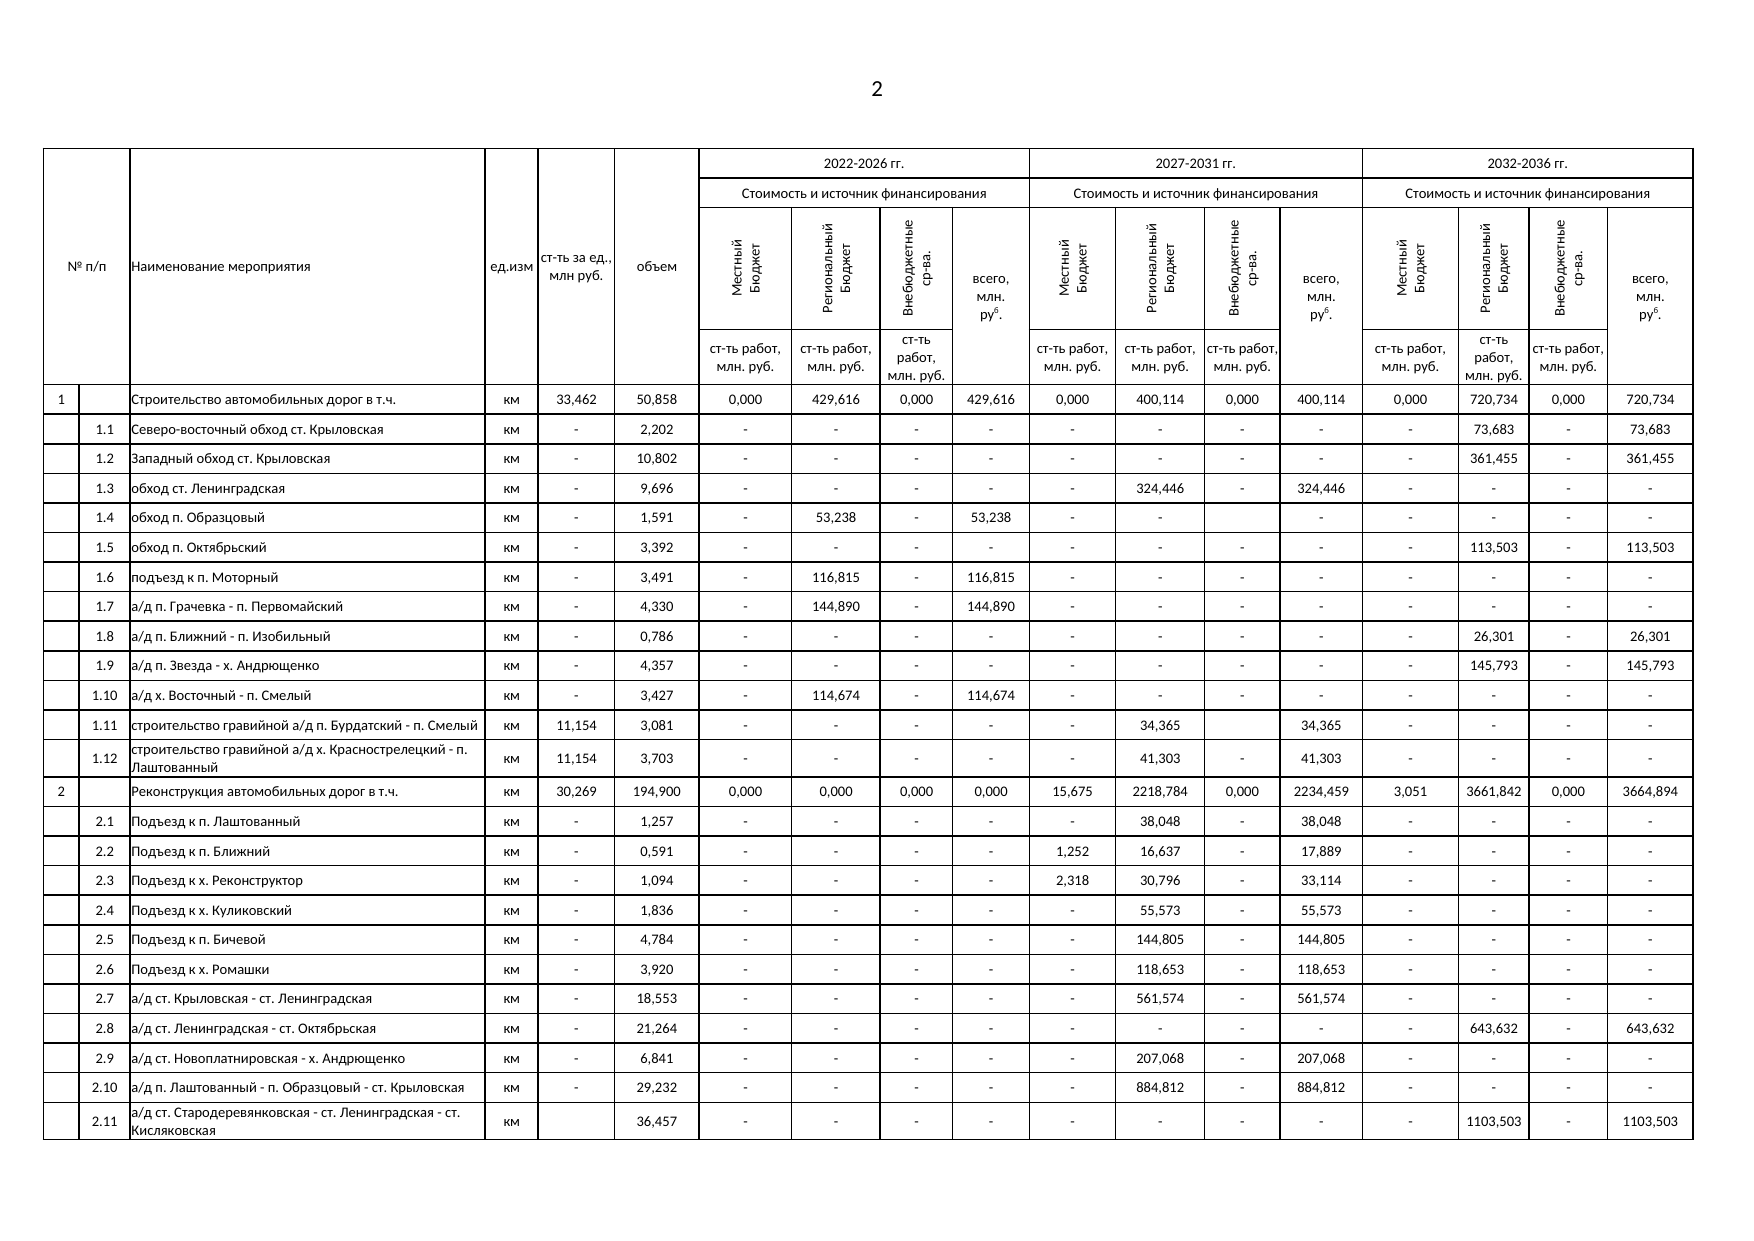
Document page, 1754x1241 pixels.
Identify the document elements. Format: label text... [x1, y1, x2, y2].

table_cell км [486, 1014, 537, 1042]
table_cell - [700, 622, 791, 650]
table_cell - [1030, 985, 1115, 1013]
table_cell [44, 592, 78, 620]
table_cell - [1205, 592, 1279, 620]
table_cell Западный обход ст. Крыловская [131, 445, 484, 472]
table_cell 15,675 [1030, 778, 1115, 806]
table_cell а/д п. Лаштованный - п. Образцовый - ст. Крыловская [131, 1073, 484, 1101]
table_cell км [486, 1103, 537, 1138]
table_cell км [486, 504, 537, 532]
table_cell 9,696 [615, 474, 698, 502]
table_cell - [1205, 896, 1279, 924]
table_cell - [1205, 652, 1279, 679]
table_cell ст-ть работ, млн. руб. [1363, 330, 1458, 384]
table_cell - [1205, 866, 1279, 894]
table_cell - [1205, 445, 1279, 472]
table_cell - [539, 1073, 614, 1101]
table_cell Региональный Бюджет [1116, 208, 1204, 329]
table_cell - [1363, 1014, 1458, 1042]
table_cell - [792, 652, 879, 679]
table_cell Внебюджетные ср-ва. [1530, 208, 1607, 329]
table_cell Стоимость и источник финансирования [1030, 179, 1362, 207]
table_cell - [1281, 652, 1362, 679]
table_cell Внебюджетные ср-ва. [881, 208, 952, 329]
table_cell - [1281, 563, 1362, 591]
table_cell 207,068 [1116, 1044, 1204, 1072]
table_cell Местный Бюджет [700, 208, 791, 329]
table_cell - [953, 896, 1029, 924]
table_cell 3664,894 [1608, 778, 1692, 806]
table_cell 2.5 [80, 926, 129, 953]
table_cell 3,051 [1363, 778, 1458, 806]
table_cell - [1205, 807, 1279, 835]
table_cell 2.10 [80, 1073, 129, 1101]
table_cell - [1116, 592, 1204, 620]
table_cell - [1030, 1044, 1115, 1072]
table_cell [44, 652, 78, 679]
table_cell км [486, 1044, 537, 1072]
table_cell строительство гравийной а/д х. Краснострелецкий - п. Лаштованный [131, 740, 484, 776]
table_cell - [1608, 592, 1692, 620]
table_cell - [1363, 445, 1458, 472]
table_cell км [486, 807, 537, 835]
table_cell - [881, 652, 952, 679]
table_cell - [1608, 955, 1692, 983]
table_cell - [1205, 474, 1279, 502]
table_cell 324,446 [1116, 474, 1204, 502]
table_cell [44, 445, 78, 472]
table_cell - [1116, 563, 1204, 591]
table_cell - [700, 563, 791, 591]
table_cell - [1363, 415, 1458, 443]
table_cell - [1608, 985, 1692, 1013]
table_cell [44, 807, 78, 835]
table_cell км [486, 652, 537, 679]
table_cell - [953, 415, 1029, 443]
table_cell 4,330 [615, 592, 698, 620]
table_cell - [881, 837, 952, 865]
table_cell 116,815 [953, 563, 1029, 591]
table_cell км [486, 415, 537, 443]
table_cell - [1459, 926, 1528, 953]
table_cell 26,301 [1459, 622, 1528, 650]
table_cell - [792, 837, 879, 865]
table_header 2022-2026 гг. [700, 149, 1029, 177]
table_cell - [700, 896, 791, 924]
table_cell ст-ть работ, млн. руб. [792, 330, 879, 384]
table_cell [44, 504, 78, 532]
table_cell - [881, 474, 952, 502]
table_cell 29,232 [615, 1073, 698, 1101]
table_cell 11,154 [539, 711, 614, 739]
table_cell - [539, 622, 614, 650]
table_cell 21,264 [615, 1014, 698, 1042]
table_cell - [1459, 1073, 1528, 1101]
table_cell - [881, 896, 952, 924]
table_cell а/д ст. Стародеревянковская - ст. Ленинградская - ст. Кисляковская [131, 1103, 484, 1138]
table_cell Подъезд к п. Бичевой [131, 926, 484, 953]
table_cell - [1459, 1044, 1528, 1072]
table_cell - [1530, 807, 1607, 835]
table_cell 1103,503 [1459, 1103, 1528, 1138]
table_cell ст-ть работ, млн. руб. [1030, 330, 1115, 384]
table_cell - [539, 504, 614, 532]
table_cell Местный Бюджет [1030, 208, 1115, 329]
table_cell 429,616 [792, 385, 879, 413]
table_cell - [1116, 1014, 1204, 1042]
table_cell [44, 1073, 78, 1101]
table_cell - [1530, 985, 1607, 1013]
table_cell - [1459, 807, 1528, 835]
table_cell - [1205, 563, 1279, 591]
table_cell - [1608, 711, 1692, 739]
table_cell - [1530, 926, 1607, 953]
table_cell - [1281, 681, 1362, 709]
table_cell - [539, 592, 614, 620]
table_cell - [539, 563, 614, 591]
table_cell 53,238 [792, 504, 879, 532]
table_cell - [700, 504, 791, 532]
table_cell - [1281, 415, 1362, 443]
table_cell - [792, 1073, 879, 1101]
table_cell 1.9 [80, 652, 129, 679]
table_cell - [1363, 1073, 1458, 1101]
table_cell 643,632 [1459, 1014, 1528, 1042]
table_cell км [486, 681, 537, 709]
table_cell - [1363, 896, 1458, 924]
table_cell - [1116, 504, 1204, 532]
table_cell - [792, 926, 879, 953]
table_cell - [1205, 1073, 1279, 1101]
table_cell - [539, 866, 614, 894]
table_cell - [1116, 681, 1204, 709]
table_cell - [953, 1044, 1029, 1072]
table_cell 2 [44, 778, 78, 806]
table_cell 1,252 [1030, 837, 1115, 865]
table_cell - [700, 866, 791, 894]
table_cell - [1281, 1014, 1362, 1042]
table_cell км [486, 866, 537, 894]
table_cell [44, 563, 78, 591]
table_cell 0,000 [881, 778, 952, 806]
table_cell [44, 740, 78, 776]
table_cell 113,503 [1608, 533, 1692, 561]
table_cell - [881, 1044, 952, 1072]
table_cell 34,365 [1281, 711, 1362, 739]
table_cell 884,812 [1281, 1073, 1362, 1101]
table_cell - [881, 866, 952, 894]
table_cell - [792, 622, 879, 650]
table_cell 53,238 [953, 504, 1029, 532]
table_cell - [792, 474, 879, 502]
table_cell - [881, 681, 952, 709]
table_cell - [1281, 533, 1362, 561]
table_cell км [486, 385, 537, 413]
table_cell - [1608, 807, 1692, 835]
table_cell - [1030, 740, 1115, 776]
table_cell - [1116, 622, 1204, 650]
table_header ст-ть за ед., млн руб. [539, 149, 614, 384]
table_cell 1,257 [615, 807, 698, 835]
table_cell - [1205, 1014, 1279, 1042]
table_cell 0,000 [700, 778, 791, 806]
table_cell 144,890 [792, 592, 879, 620]
table_cell - [1030, 622, 1115, 650]
table_cell - [1530, 445, 1607, 472]
table_cell - [1116, 533, 1204, 561]
table_cell - [1608, 1073, 1692, 1101]
table_cell - [881, 1073, 952, 1101]
table_cell - [1608, 837, 1692, 865]
table_cell обход п. Образцовый [131, 504, 484, 532]
table_cell - [1030, 415, 1115, 443]
table_cell - [1030, 1073, 1115, 1101]
table_cell - [1205, 955, 1279, 983]
table_header объем [615, 149, 698, 384]
table_cell 2.3 [80, 866, 129, 894]
table_cell - [792, 1103, 879, 1138]
table_cell - [1363, 681, 1458, 709]
table_cell - [700, 1073, 791, 1101]
table_cell ст-ть работ, млн. руб. [1205, 330, 1279, 384]
table_cell - [539, 1014, 614, 1042]
table_cell - [881, 563, 952, 591]
table_cell 33,462 [539, 385, 614, 413]
table_cell - [539, 445, 614, 472]
table_cell - [792, 896, 879, 924]
table_cell - [881, 622, 952, 650]
table_cell - [1608, 866, 1692, 894]
table_cell - [1530, 837, 1607, 865]
table_cell - [1530, 563, 1607, 591]
table_cell - [1030, 1103, 1115, 1138]
table_cell 0,591 [615, 837, 698, 865]
table_cell 0,000 [1363, 385, 1458, 413]
table_cell - [1530, 1044, 1607, 1072]
table_cell - [1363, 926, 1458, 953]
table_cell [44, 1103, 78, 1138]
table_cell ст-ть работ, млн. руб. [1459, 330, 1528, 384]
table_cell - [881, 415, 952, 443]
table_cell - [1030, 533, 1115, 561]
table_cell - [700, 415, 791, 443]
table_cell 118,653 [1281, 955, 1362, 983]
table_cell - [1363, 866, 1458, 894]
table_cell подъезд к п. Моторный [131, 563, 484, 591]
table_cell 0,000 [1030, 385, 1115, 413]
table_cell 0,000 [1205, 385, 1279, 413]
table_cell км [486, 445, 537, 472]
table_cell - [539, 681, 614, 709]
table_cell - [1281, 504, 1362, 532]
table_cell - [700, 592, 791, 620]
table_cell 2234,459 [1281, 778, 1362, 806]
table_cell [539, 1103, 614, 1138]
table_cell 144,890 [953, 592, 1029, 620]
table_cell - [1116, 415, 1204, 443]
table_cell - [700, 711, 791, 739]
table_cell 361,455 [1608, 445, 1692, 472]
table_cell - [881, 807, 952, 835]
table_cell - [1363, 622, 1458, 650]
table_cell - [1205, 622, 1279, 650]
table_cell Стоимость и источник финансирования [700, 179, 1029, 207]
table_cell - [1205, 740, 1279, 776]
table_cell - [953, 807, 1029, 835]
table_cell 3,081 [615, 711, 698, 739]
table_cell - [1459, 504, 1528, 532]
table_cell [44, 896, 78, 924]
table_cell Подъезд к х. Ромашки [131, 955, 484, 983]
table_cell 18,553 [615, 985, 698, 1013]
table_cell - [1459, 474, 1528, 502]
table_cell км [486, 778, 537, 806]
table_cell 1.8 [80, 622, 129, 650]
table_cell 34,365 [1116, 711, 1204, 739]
table_cell 561,574 [1116, 985, 1204, 1013]
table_cell - [1459, 681, 1528, 709]
table_cell [44, 837, 78, 865]
table_cell 0,000 [1205, 778, 1279, 806]
table_cell - [953, 926, 1029, 953]
table_cell 0,000 [881, 385, 952, 413]
table_cell - [1363, 1044, 1458, 1072]
table_cell 0,000 [700, 385, 791, 413]
table_cell км [486, 592, 537, 620]
table_cell 144,805 [1281, 926, 1362, 953]
table_cell [44, 681, 78, 709]
table_cell 720,734 [1608, 385, 1692, 413]
table_cell обход п. Октябрьский [131, 533, 484, 561]
table_cell 561,574 [1281, 985, 1362, 1013]
table_cell Подъезд к п. Ближний [131, 837, 484, 865]
table_cell 3,491 [615, 563, 698, 591]
table_cell 0,000 [792, 778, 879, 806]
table_cell - [1205, 837, 1279, 865]
table_cell - [1205, 681, 1279, 709]
table_cell 2,202 [615, 415, 698, 443]
table_cell 113,503 [1459, 533, 1528, 561]
table_cell 361,455 [1459, 445, 1528, 472]
table_cell - [539, 415, 614, 443]
table_cell 30,796 [1116, 866, 1204, 894]
table_cell обход ст. Ленинградская [131, 474, 484, 502]
table_cell 400,114 [1281, 385, 1362, 413]
table_cell - [539, 652, 614, 679]
table_cell 16,637 [1116, 837, 1204, 865]
table_cell - [700, 652, 791, 679]
table_cell - [953, 533, 1029, 561]
table_cell 1.5 [80, 533, 129, 561]
table_cell - [1030, 445, 1115, 472]
table_cell 324,446 [1281, 474, 1362, 502]
table_cell [44, 533, 78, 561]
table_cell [44, 415, 78, 443]
table_cell - [1116, 652, 1204, 679]
table_cell - [539, 474, 614, 502]
table_cell - [792, 533, 879, 561]
table_cell 118,653 [1116, 955, 1204, 983]
table_cell 38,048 [1281, 807, 1362, 835]
table_cell ст-ть работ, млн. руб. [881, 330, 952, 384]
table_cell [80, 385, 129, 413]
table_cell - [881, 592, 952, 620]
table_cell ст-ть работ, млн. руб. [1530, 330, 1607, 384]
table_cell - [1205, 1103, 1279, 1138]
table_cell 1.3 [80, 474, 129, 502]
table_cell - [1205, 415, 1279, 443]
table_cell - [1459, 740, 1528, 776]
table_cell всего, млн. руб. [953, 208, 1029, 384]
table_cell км [486, 896, 537, 924]
table_cell - [1363, 955, 1458, 983]
table_cell - [539, 955, 614, 983]
table_cell 1.1 [80, 415, 129, 443]
table_cell 36,457 [615, 1103, 698, 1138]
table_cell [44, 1014, 78, 1042]
table_cell - [1281, 592, 1362, 620]
table_cell строительство гравийной а/д п. Бурдатский - п. Смелый [131, 711, 484, 739]
table_cell Региональный Бюджет [1459, 208, 1528, 329]
table_header ед.изм [486, 149, 537, 384]
table_cell - [1281, 445, 1362, 472]
table_cell - [1030, 711, 1115, 739]
table_cell - [1459, 955, 1528, 983]
table_cell - [1030, 474, 1115, 502]
table_cell - [1530, 504, 1607, 532]
table_cell - [1530, 896, 1607, 924]
table_cell Подъезд к х. Куликовский [131, 896, 484, 924]
table_cell 0,000 [1530, 778, 1607, 806]
table_cell - [700, 955, 791, 983]
table_cell - [1116, 1103, 1204, 1138]
table_cell ст-ть работ, млн. руб. [1116, 330, 1204, 384]
table_cell Региональный Бюджет [792, 208, 879, 329]
table_cell - [539, 837, 614, 865]
table_cell 643,632 [1608, 1014, 1692, 1042]
table_cell - [700, 681, 791, 709]
table_cell 3,427 [615, 681, 698, 709]
table_cell 1 [44, 385, 78, 413]
table_cell - [1530, 592, 1607, 620]
table_cell - [1530, 740, 1607, 776]
table_cell - [953, 622, 1029, 650]
table_header 2027-2031 гг. [1030, 149, 1362, 177]
table_cell 55,573 [1281, 896, 1362, 924]
table_cell 3,392 [615, 533, 698, 561]
table_cell - [792, 1014, 879, 1042]
table_cell 4,357 [615, 652, 698, 679]
table_cell - [1459, 985, 1528, 1013]
table_cell 0,786 [615, 622, 698, 650]
table_cell - [1530, 474, 1607, 502]
table_cell 55,573 [1116, 896, 1204, 924]
table_cell 1.10 [80, 681, 129, 709]
table_cell - [1030, 681, 1115, 709]
table_cell а/д ст. Новоплатнировская - х. Андрющенко [131, 1044, 484, 1072]
table_cell - [1363, 711, 1458, 739]
table_header № п/п [44, 149, 129, 384]
table_cell - [1608, 926, 1692, 953]
table_cell 3,703 [615, 740, 698, 776]
table_cell 144,805 [1116, 926, 1204, 953]
table_cell - [881, 985, 952, 1013]
table_cell 2.9 [80, 1044, 129, 1072]
table_cell - [1608, 896, 1692, 924]
table_cell - [700, 533, 791, 561]
table_cell 50,858 [615, 385, 698, 413]
table_cell - [1281, 622, 1362, 650]
table_cell всего, млн. руб. [1608, 208, 1692, 384]
table_cell - [881, 926, 952, 953]
table_cell 10,802 [615, 445, 698, 472]
table_cell - [1608, 740, 1692, 776]
table_cell 1,836 [615, 896, 698, 924]
table_cell - [700, 837, 791, 865]
table_cell - [1030, 807, 1115, 835]
table_cell - [1608, 563, 1692, 591]
table_cell - [792, 445, 879, 472]
table_cell - [1459, 896, 1528, 924]
table_cell 38,048 [1116, 807, 1204, 835]
table_cell 0,000 [953, 778, 1029, 806]
table_cell - [1363, 592, 1458, 620]
table_cell - [539, 1044, 614, 1072]
table_cell км [486, 563, 537, 591]
table_cell 116,815 [792, 563, 879, 591]
table_cell - [539, 533, 614, 561]
table_cell - [953, 740, 1029, 776]
table_cell - [792, 711, 879, 739]
table_cell - [1205, 1044, 1279, 1072]
table_cell - [1530, 1103, 1607, 1138]
table_cell - [1363, 985, 1458, 1013]
table_cell - [1363, 563, 1458, 591]
table_cell [44, 866, 78, 894]
table_cell 73,683 [1459, 415, 1528, 443]
table_cell Строительство автомобильных дорог в т.ч. [131, 385, 484, 413]
table_cell Стоимость и источник финансирования [1363, 179, 1692, 207]
table_cell 884,812 [1116, 1073, 1204, 1101]
table_cell Внебюджетные ср-ва. [1205, 208, 1279, 329]
table_cell 2.7 [80, 985, 129, 1013]
table_cell 17,889 [1281, 837, 1362, 865]
table_cell 11,154 [539, 740, 614, 776]
table_cell - [1363, 533, 1458, 561]
table_cell - [953, 1103, 1029, 1138]
table_cell - [1030, 504, 1115, 532]
table_cell 33,114 [1281, 866, 1362, 894]
table_cell - [700, 985, 791, 1013]
table_cell - [700, 807, 791, 835]
table_cell 207,068 [1281, 1044, 1362, 1072]
table_cell - [700, 445, 791, 472]
table_cell [80, 778, 129, 806]
table_cell - [700, 740, 791, 776]
table_cell 41,303 [1116, 740, 1204, 776]
table_cell 114,674 [953, 681, 1029, 709]
table_cell Северо-восточный обход ст. Крыловская [131, 415, 484, 443]
table_cell - [792, 955, 879, 983]
table_cell - [1281, 1103, 1362, 1138]
table_cell а/д п. Звезда - х. Андрющенко [131, 652, 484, 679]
table_cell - [700, 474, 791, 502]
table_cell всего, млн. руб. [1281, 208, 1362, 384]
table_cell - [700, 1044, 791, 1072]
table_cell - [1030, 652, 1115, 679]
table_cell 1.2 [80, 445, 129, 472]
table_cell - [881, 445, 952, 472]
table_cell 2.2 [80, 837, 129, 865]
table_cell - [881, 1014, 952, 1042]
table_cell - [953, 1073, 1029, 1101]
table_cell 429,616 [953, 385, 1029, 413]
table_cell - [1363, 740, 1458, 776]
table_cell 41,303 [1281, 740, 1362, 776]
table_cell 145,793 [1459, 652, 1528, 679]
table_cell - [953, 985, 1029, 1013]
table_cell - [953, 866, 1029, 894]
table_cell Подъезд к х. Реконструктор [131, 866, 484, 894]
table_cell [1205, 504, 1279, 532]
table_cell - [1459, 711, 1528, 739]
table_cell - [953, 837, 1029, 865]
table_cell 720,734 [1459, 385, 1528, 413]
table_cell а/д ст. Крыловская - ст. Ленинградская [131, 985, 484, 1013]
table_cell - [700, 1014, 791, 1042]
table_cell а/д х. Восточный - п. Смелый [131, 681, 484, 709]
table_header Наименование мероприятия [131, 149, 484, 384]
table_cell а/д п. Ближний - п. Изобильный [131, 622, 484, 650]
table_cell - [1530, 533, 1607, 561]
table_cell 1.4 [80, 504, 129, 532]
table_cell 2.1 [80, 807, 129, 835]
table_cell 3661,842 [1459, 778, 1528, 806]
table_cell км [486, 711, 537, 739]
table_cell - [700, 926, 791, 953]
table_cell 2.8 [80, 1014, 129, 1042]
table_cell - [1459, 592, 1528, 620]
table_cell - [953, 955, 1029, 983]
table_cell [44, 1044, 78, 1072]
table_cell - [539, 896, 614, 924]
table_cell 2.11 [80, 1103, 129, 1138]
table_cell - [792, 740, 879, 776]
table_cell 114,674 [792, 681, 879, 709]
table_cell - [1530, 955, 1607, 983]
table_cell - [1530, 622, 1607, 650]
table_cell - [792, 1044, 879, 1072]
table_cell - [1363, 837, 1458, 865]
table_cell - [953, 652, 1029, 679]
table_cell - [792, 807, 879, 835]
table_cell [44, 926, 78, 953]
table_cell 1.7 [80, 592, 129, 620]
table_cell 2218,784 [1116, 778, 1204, 806]
table_cell Местный Бюджет [1363, 208, 1458, 329]
table_cell - [539, 985, 614, 1013]
table_cell км [486, 474, 537, 502]
table_cell - [539, 926, 614, 953]
table_cell 400,114 [1116, 385, 1204, 413]
table_cell - [881, 533, 952, 561]
table_cell 30,269 [539, 778, 614, 806]
table_cell км [486, 1073, 537, 1101]
table_cell - [1205, 985, 1279, 1013]
table_cell - [1363, 652, 1458, 679]
table_cell - [792, 866, 879, 894]
table_cell - [1363, 474, 1458, 502]
table_cell 4,784 [615, 926, 698, 953]
table_cell - [1030, 926, 1115, 953]
table_cell [44, 474, 78, 502]
table_cell - [1116, 445, 1204, 472]
table_cell км [486, 622, 537, 650]
table_cell - [1030, 955, 1115, 983]
table_cell 2.4 [80, 896, 129, 924]
table_cell км [486, 533, 537, 561]
table_cell 1.6 [80, 563, 129, 591]
table_cell - [881, 504, 952, 532]
table_cell - [1530, 681, 1607, 709]
table_cell км [486, 837, 537, 865]
table_cell 26,301 [1608, 622, 1692, 650]
table_cell - [881, 1103, 952, 1138]
table_cell 0,000 [1530, 385, 1607, 413]
table_cell [44, 985, 78, 1013]
table_cell - [1030, 1014, 1115, 1042]
table_cell - [1459, 563, 1528, 591]
table_cell - [953, 711, 1029, 739]
table_cell - [1459, 866, 1528, 894]
table_cell 1.11 [80, 711, 129, 739]
table_cell км [486, 985, 537, 1013]
table_cell - [1205, 926, 1279, 953]
table_cell - [1530, 711, 1607, 739]
table_cell км [486, 926, 537, 953]
table_cell - [1363, 1103, 1458, 1138]
table_cell - [1530, 652, 1607, 679]
table_cell - [539, 807, 614, 835]
table_cell - [792, 985, 879, 1013]
table_cell [44, 622, 78, 650]
table_header 2032-2036 гг. [1363, 149, 1692, 177]
table_cell - [1205, 533, 1279, 561]
table_cell - [1530, 415, 1607, 443]
table_cell - [1530, 1073, 1607, 1101]
table_cell а/д п. Грачевка - п. Первомайский [131, 592, 484, 620]
table_cell Реконструкция автомобильных дорог в т.ч. [131, 778, 484, 806]
table_cell [44, 711, 78, 739]
table_cell - [1030, 592, 1115, 620]
table_cell - [1608, 1044, 1692, 1072]
table_cell - [1608, 504, 1692, 532]
table_cell - [881, 711, 952, 739]
table_cell - [1363, 807, 1458, 835]
table_cell 1103,503 [1608, 1103, 1692, 1138]
table_cell - [953, 474, 1029, 502]
table_cell - [1530, 866, 1607, 894]
table_cell - [1459, 837, 1528, 865]
table_cell [1205, 711, 1279, 739]
table_cell - [1608, 474, 1692, 502]
table_cell ст-ть работ, млн. руб. [700, 330, 791, 384]
table_cell км [486, 740, 537, 776]
table_cell 3,920 [615, 955, 698, 983]
table_cell - [953, 1014, 1029, 1042]
table_cell - [1030, 896, 1115, 924]
table_cell - [792, 415, 879, 443]
table_cell 2,318 [1030, 866, 1115, 894]
table_cell - [1363, 504, 1458, 532]
table_cell а/д ст. Ленинградская - ст. Октябрьская [131, 1014, 484, 1042]
table_cell - [1030, 563, 1115, 591]
table_cell [44, 955, 78, 983]
table_cell 1,591 [615, 504, 698, 532]
table_cell км [486, 955, 537, 983]
table_cell 145,793 [1608, 652, 1692, 679]
table_cell - [1608, 681, 1692, 709]
table_cell - [953, 445, 1029, 472]
table_cell 6,841 [615, 1044, 698, 1072]
table_cell 194,900 [615, 778, 698, 806]
table_cell - [700, 1103, 791, 1138]
table_cell Подъезд к п. Лаштованный [131, 807, 484, 835]
table_cell - [881, 955, 952, 983]
table_cell 2.6 [80, 955, 129, 983]
table_cell 1,094 [615, 866, 698, 894]
table_cell 73,683 [1608, 415, 1692, 443]
table_cell - [881, 740, 952, 776]
table_cell 1.12 [80, 740, 129, 776]
table_cell - [1530, 1014, 1607, 1042]
